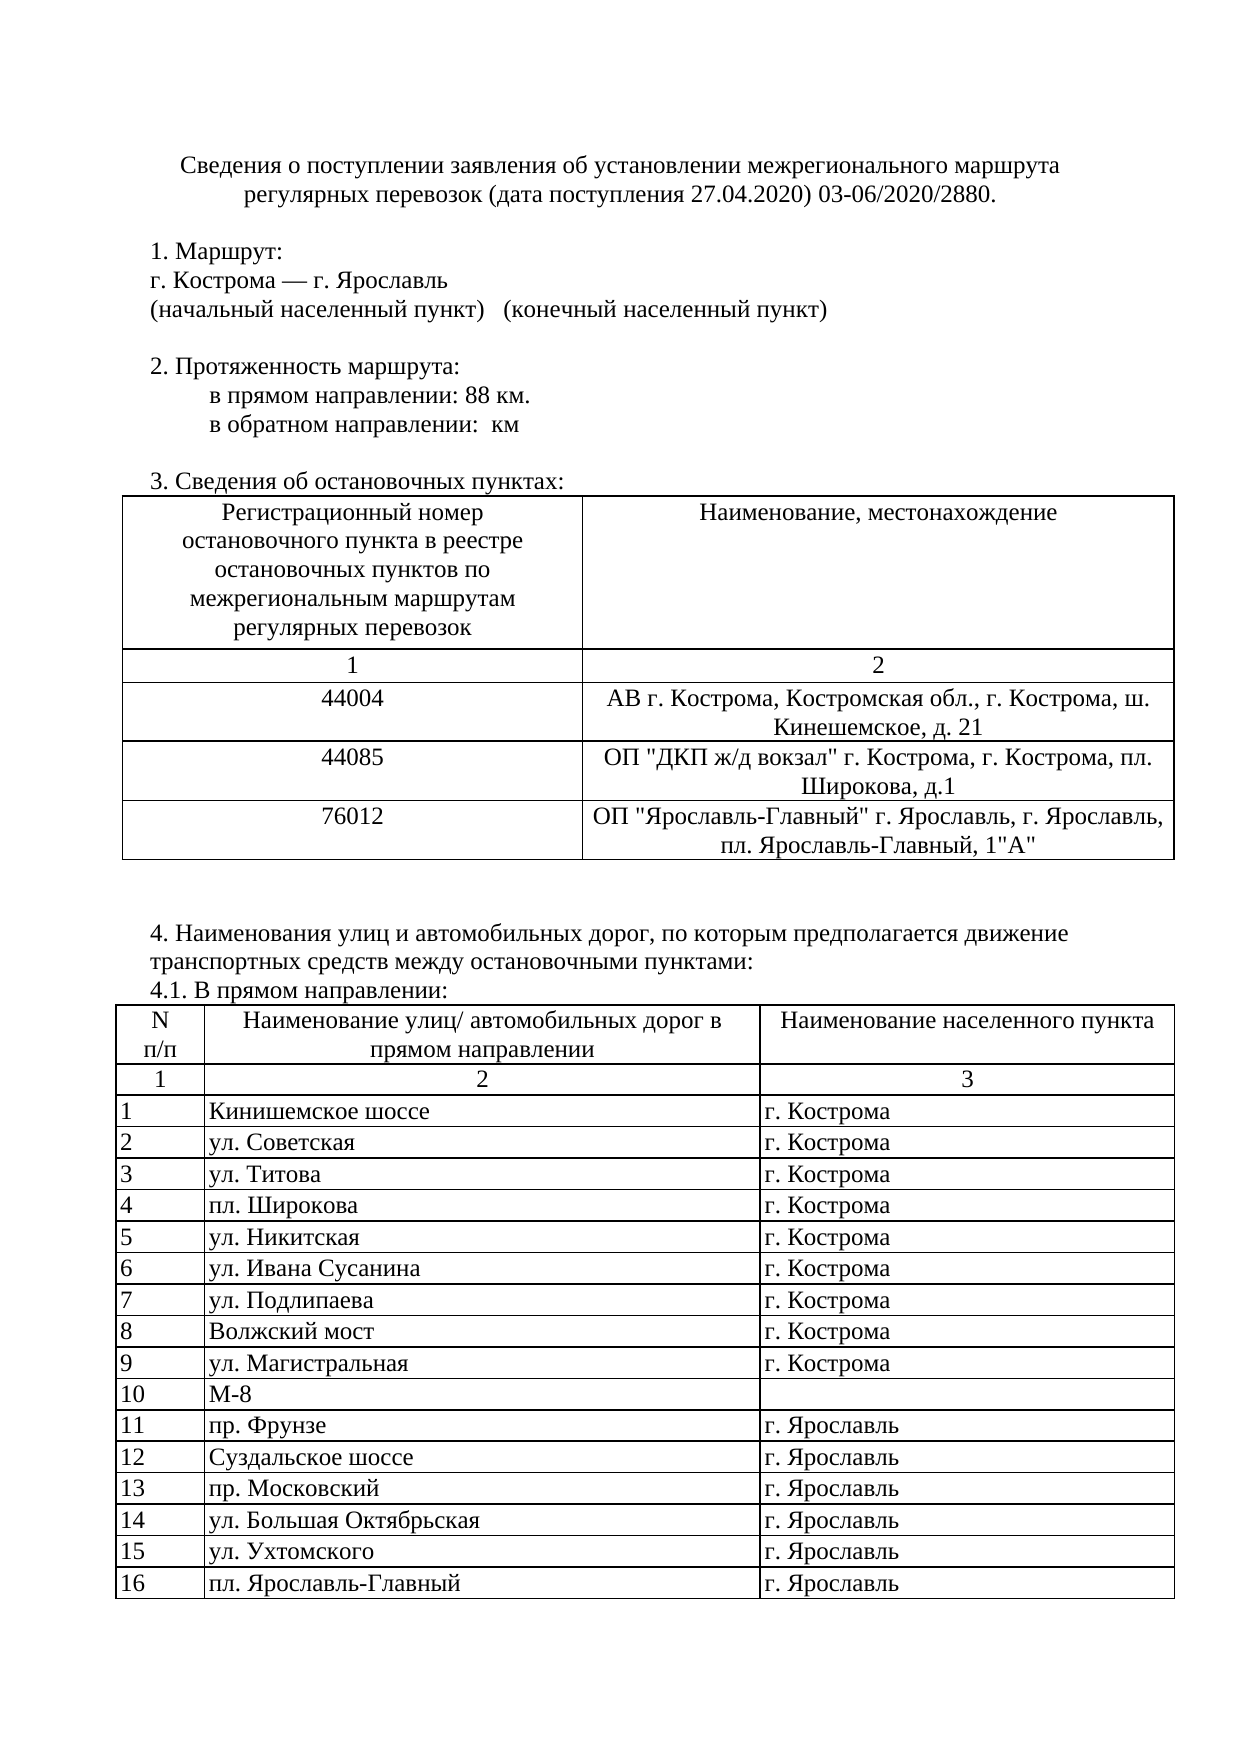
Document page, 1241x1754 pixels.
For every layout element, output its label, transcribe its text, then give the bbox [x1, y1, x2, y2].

table_cell г. Кострома [761, 1096, 1174, 1126]
table_cell 16 [117, 1568, 204, 1598]
table_cell 44085 [123, 742, 582, 799]
table_cell 1 [117, 1096, 204, 1126]
text 4.1. В прямом направлении: [150, 975, 1090, 1004]
table_cell ул. Советская [205, 1127, 759, 1157]
table_cell пл. Широкова [205, 1190, 759, 1220]
table_cell ул. Никитская [205, 1222, 759, 1252]
table_header Наименование улиц/ автомобильных дорог в прямом направлении [205, 1006, 759, 1063]
table_cell г. Ярославль [761, 1536, 1174, 1566]
table_cell 3 [761, 1065, 1174, 1094]
text 4. Наименования улиц и автомобильных дорог, по которым предполагается движение транспортных средств между остановочными пунктами: [150, 918, 1090, 975]
table_header Наименование, местонахождение [583, 497, 1173, 648]
table_cell г. Ярославль [761, 1442, 1174, 1472]
table_header N п/п [117, 1006, 204, 1063]
table_cell [761, 1379, 1174, 1409]
table_cell г. Ярославль [761, 1473, 1174, 1503]
table_cell г. Кострома [761, 1285, 1174, 1314]
table_cell 2 [205, 1065, 759, 1094]
table_cell 8 [117, 1316, 204, 1346]
table_cell ОП "Ярославль-Главный" г. Ярославль, г. Ярославль, пл. Ярославль-Главный, 1"А" [583, 801, 1173, 858]
table_cell 12 [117, 1442, 204, 1472]
table_cell г. Кострома [761, 1190, 1174, 1220]
table_cell 11 [117, 1411, 204, 1440]
table_cell ул. Ивана Сусанина [205, 1253, 759, 1283]
table_cell г. Ярославль [761, 1411, 1174, 1440]
table_cell АВ г. Кострома, Костромская обл., г. Кострома, ш. Кинешемское, д. 21 [583, 683, 1173, 740]
table_cell ул. Ухтомского [205, 1536, 759, 1566]
text г. Кострома — г. Ярославль [150, 265, 1090, 294]
table_cell 4 [117, 1190, 204, 1220]
table_cell г. Кострома [761, 1348, 1174, 1377]
text 1. Маршрут: [150, 236, 1090, 265]
table_header Регистрационный номер остановочного пункта в реестре остановочных пунктов по межрегиональным маршрутам регулярных перевозок [123, 497, 582, 648]
table_cell г. Ярославль [761, 1568, 1174, 1598]
table_cell г. Кострома [761, 1127, 1174, 1157]
table_cell 44004 [123, 683, 582, 740]
table_cell г. Ярославль [761, 1505, 1174, 1535]
table_cell 2 [583, 650, 1173, 681]
table_cell ул. Титова [205, 1159, 759, 1189]
table_cell 14 [117, 1505, 204, 1535]
table_cell ул. Подлипаева [205, 1285, 759, 1314]
text 3. Сведения об остановочных пунктах: [150, 466, 1090, 495]
text Сведения о поступлении заявления об установлении межрегионального маршрута регулярных перевозок (дата поступления 27.04.2020) 03-06/2020/2880. [150, 150, 1090, 207]
table_cell 7 [117, 1285, 204, 1314]
table_cell г. Кострома [761, 1159, 1174, 1189]
table_cell пр. Фрунзе [205, 1411, 759, 1440]
table_cell пл. Ярославль-Главный [205, 1568, 759, 1598]
text в обратном направлении: км [150, 409, 1090, 437]
table_cell Суздальское шоссе [205, 1442, 759, 1472]
text в прямом направлении: 88 км. [150, 380, 1090, 409]
text 2. Протяженность маршрута: [150, 351, 1090, 380]
table_cell М-8 [205, 1379, 759, 1409]
table_header Наименование населенного пункта [761, 1006, 1174, 1063]
table_cell пр. Московский [205, 1473, 759, 1503]
table_cell г. Кострома [761, 1222, 1174, 1252]
table_cell 1 [117, 1065, 204, 1094]
table_cell г. Кострома [761, 1316, 1174, 1346]
table_cell 6 [117, 1253, 204, 1283]
table_cell 5 [117, 1222, 204, 1252]
table_cell Кинишемское шоссе [205, 1096, 759, 1126]
text (начальный населенный пункт) (конечный населенный пункт) [150, 294, 1090, 322]
table_cell 10 [117, 1379, 204, 1409]
table_cell ОП "ДКП ж/д вокзал" г. Кострома, г. Кострома, пл. Широкова, д.1 [583, 742, 1173, 799]
table_cell 9 [117, 1348, 204, 1377]
table_cell 3 [117, 1159, 204, 1189]
table_cell г. Кострома [761, 1253, 1174, 1283]
table_cell 2 [117, 1127, 204, 1157]
table_cell 13 [117, 1473, 204, 1503]
table_cell Волжский мост [205, 1316, 759, 1346]
table_cell 1 [123, 650, 582, 681]
table_cell 76012 [123, 801, 582, 858]
table_cell 15 [117, 1536, 204, 1566]
table_cell ул. Большая Октябрьская [205, 1505, 759, 1535]
table_cell ул. Магистральная [205, 1348, 759, 1377]
